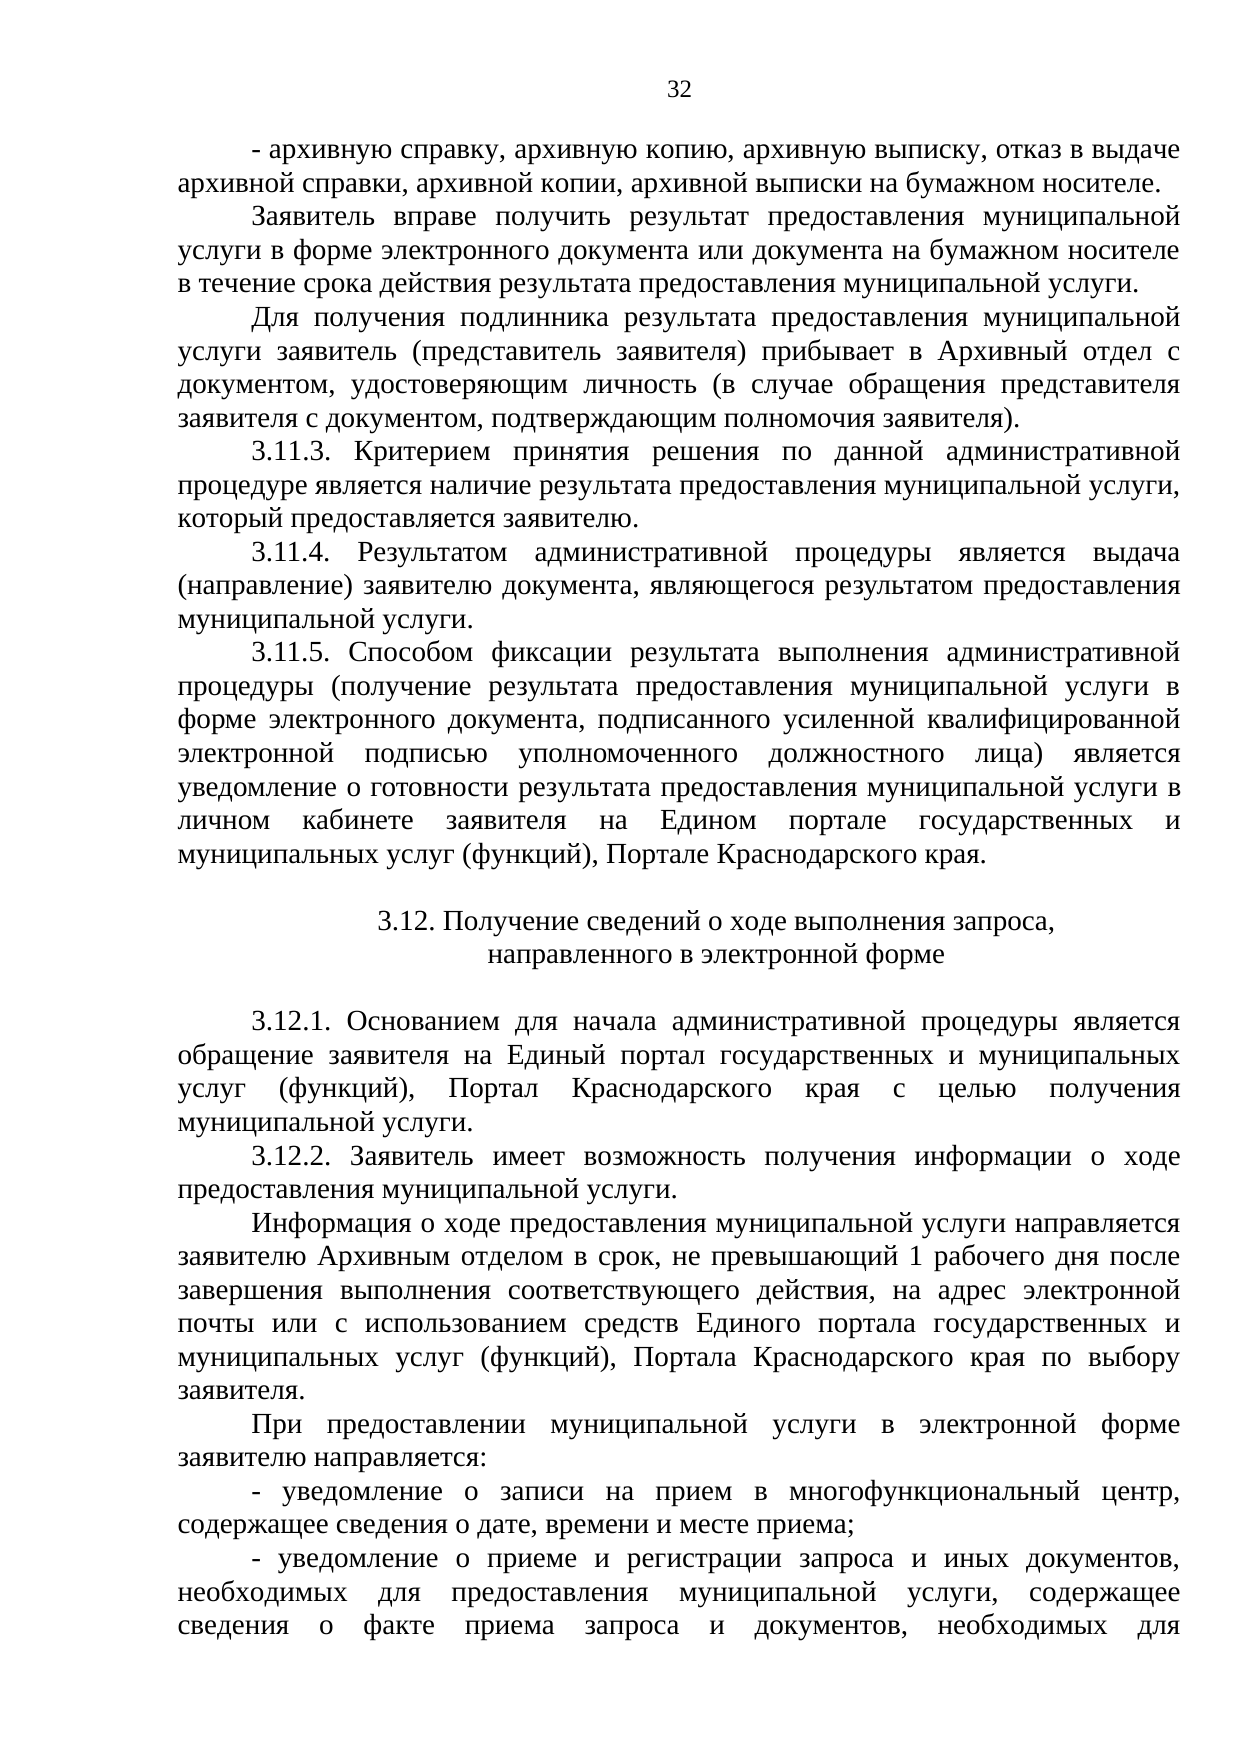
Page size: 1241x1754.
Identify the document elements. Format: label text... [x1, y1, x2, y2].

text направленного в электронной форме [177, 936, 1181, 970]
text Для получения подлинника результата предоставления муниципальной услуги заявитель (представитель заявителя) прибывает в Архивный отдел с документом, удостоверяющим личность (в случае обращения представителя заявителя с документом, подтверждающим полномочия заявителя). [177, 299, 1181, 433]
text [177, 1540, 1181, 1641]
text При предоставлении муниципальной услуги в электронной форме заявителю направляется: [177, 1406, 1181, 1473]
text 3.12.1. Основанием для начала административной процедуры является обращение заявителя на Единый портал государственных и муниципальных услуг (функций), Портал Краснодарского края с целью получения муниципальной услуги. [177, 1003, 1181, 1138]
text - уведомление о записи на прием в многофункциональный центр, содержащее сведения о дате, времени и месте приема; [177, 1473, 1181, 1540]
text 3.11.3. Критерием принятия решения по данной административной процедуре является наличие результата предоставления муниципальной услуги, который предоставляется заявителю. [177, 433, 1181, 534]
text 3.11.5. Способом фиксации результата выполнения административной процедуры (получение результата предоставления муниципальной услуги в форме электронного документа, подписанного усиленной квалифицированной электронной подписью уполномоченного должностного лица) является уведомление о готовности результата предоставления муниципальной услуги в личном кабинете заявителя на Едином портале государственных и муниципальных услуг (функций), Портале Краснодарского края. [177, 634, 1181, 869]
text Информация о ходе предоставления муниципальной услуги направляется заявителю Архивным отделом в срок, не превышающий 1 рабочего дня после завершения выполнения соответствующего действия, на адрес электронной почты или с использованием средств Единого портала государственных и муниципальных услуг (функций), Портала Краснодарского края по выбору заявителя. [177, 1205, 1181, 1406]
text 3.12.2. Заявитель имеет возможность получения информации о ходе предоставления муниципальной услуги. [177, 1138, 1181, 1205]
text 3.12. Получение сведений о ходе выполнения запроса, [177, 903, 1181, 936]
text 3.11.4. Результатом административной процедуры является выдача (направление) заявителю документа, являющегося результатом предоставления муниципальной услуги. [177, 534, 1181, 634]
text Заявитель вправе получить результат предоставления муниципальной услуги в форме электронного документа или документа на бумажном носителе в течение срока действия результата предоставления муниципальной услуги. [177, 198, 1181, 299]
text - архивную справку, архивную копию, архивную выписку, отказ в выдаче архивной справки, архивной копии, архивной выписки на бумажном носителе. [177, 131, 1181, 198]
